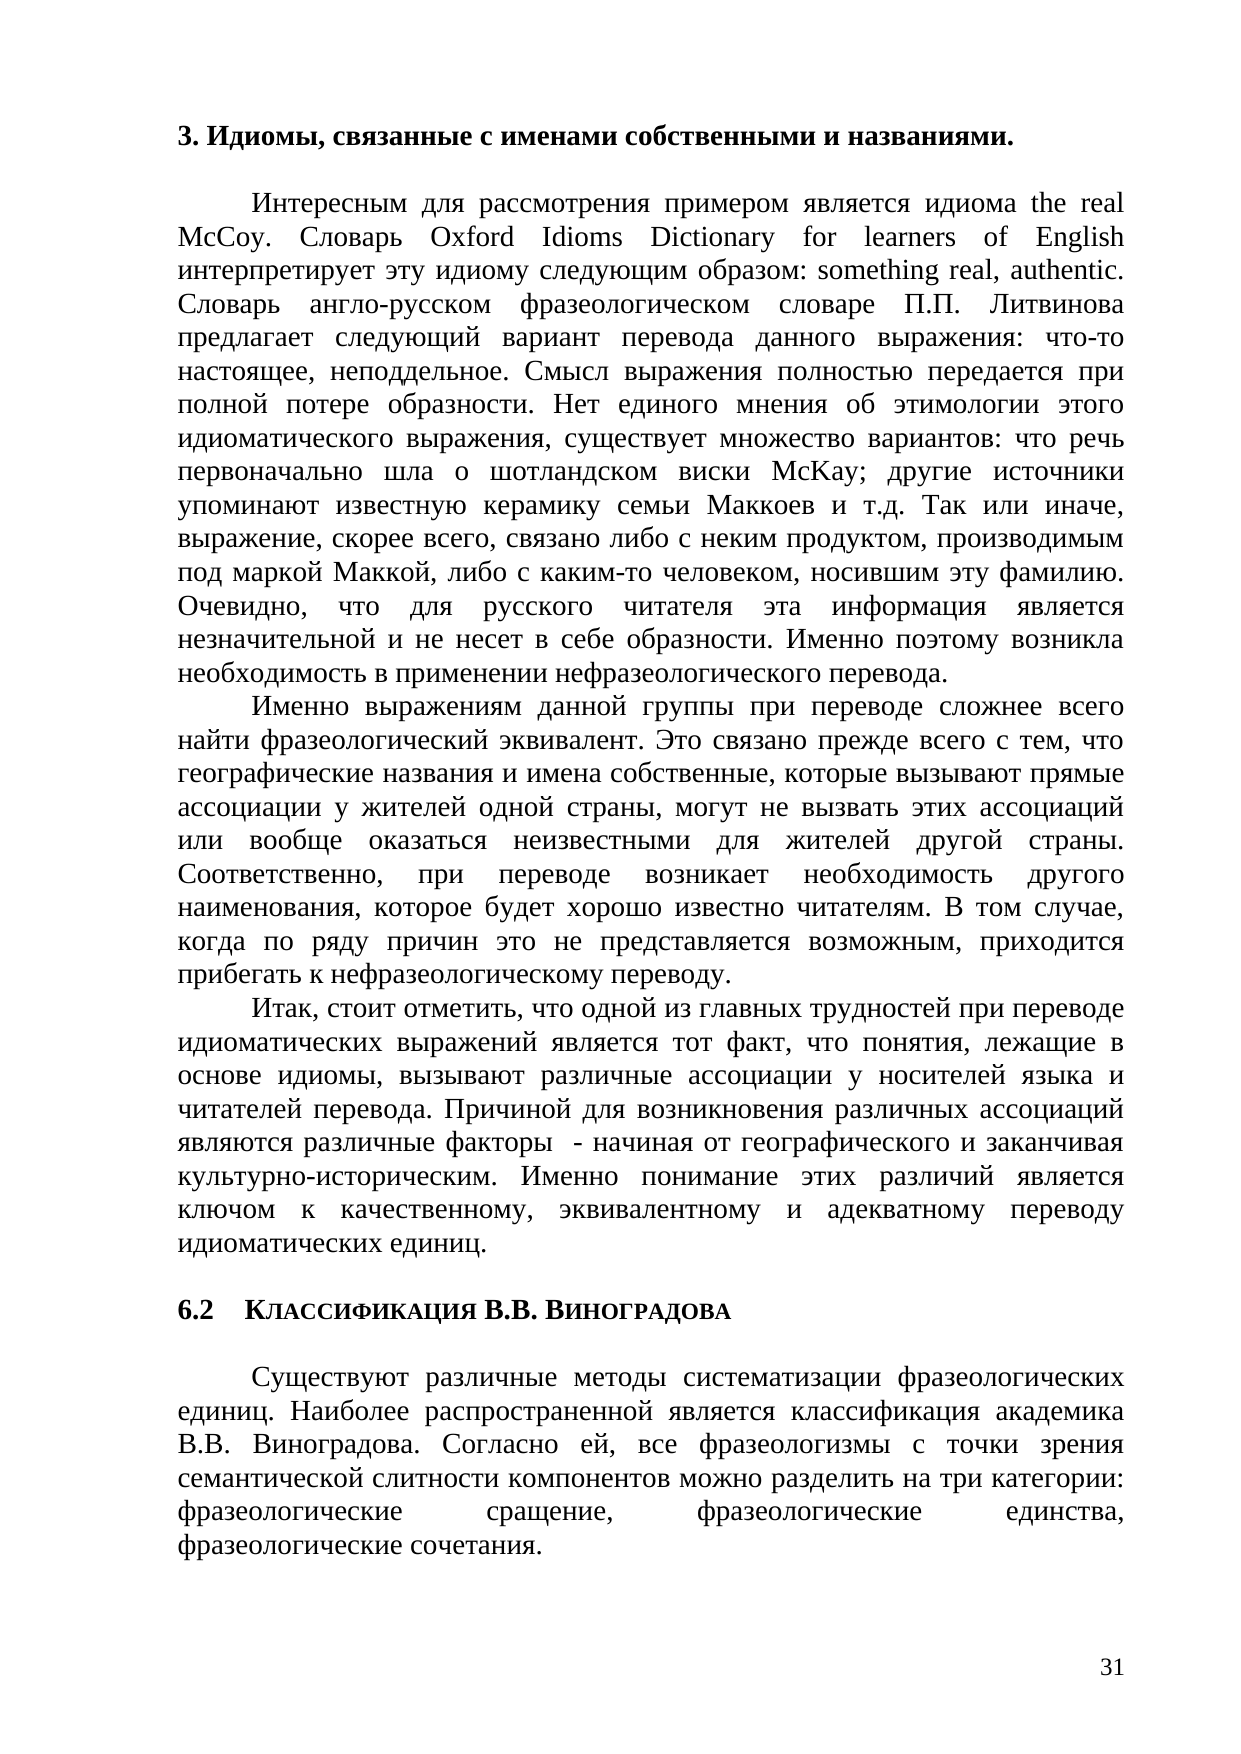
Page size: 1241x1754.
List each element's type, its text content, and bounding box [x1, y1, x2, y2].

text Итак, стоит отметить, что одной из главных трудностей при переводе идиоматических выражений является тот факт, что понятия, лежащие в основе идиомы, вызывают различные ассоциации у носителей языка и читателей перевода. Причиной для возникновения различных ассоциаций являются различные факторы - начиная от географического и заканчивая культурно-историческим. Именно понимание этих различий является ключом к качественному, эквивалентному и адекватному переводу идиоматических единиц. [177, 990, 1125, 1258]
text Именно выражениям данной группы при переводе сложнее всего найти фразеологический эквивалент. Это связано прежде всего с тем, что географические названия и имена собственные, которые вызывают прямые ассоциации у жителей одной страны, могут не вызвать этих ассоциаций или вообще оказаться неизвестными для жителей другой страны. Соответственно, при переводе возникает необходимость другого наименования, которое будет хорошо известно читателям. В том случае, когда по ряду причин это не представляется возможным, приходится прибегать к нефразеологическому переводу. [177, 688, 1125, 990]
list Классификация В.В. Виноградова [177, 1292, 1125, 1326]
text Существуют различные методы систематизации фразеологических единиц. Наиболее распространенной является классификация академика В.В. Виноградова. Согласно ей, все фразеологизмы с точки зрения семантической слитности компонентов можно разделить на три категории: фразеологические сращение, фразеологические единства, фразеологические сочетания. [177, 1359, 1125, 1560]
text Интересным для рассмотрения примером является идиома the real McCoy. Словарь Oxford Idioms Dictionary for learners of English интерпретирует эту идиому следующим образом: something real, authentic. Словарь англо-русском фразеологическом словаре П.П. Литвинова предлагает следующий вариант перевода данного выражения: что-то настоящее, неподдельное. Смысл выражения полностью передается при полной потере образности. Нет единого мнения об этимологии этого идиоматического выражения, существует множество вариантов: что речь первоначально шла о шотландском виски McKay; другие источники упоминают известную керамику семьи Маккоев и т.д. Так или иначе, выражение, скорее всего, связано либо с неким продуктом, производимым под маркой Маккой, либо с каким-то человеком, носившим эту фамилию. Очевидно, что для русского читателя эта информация является незначительной и не несет в себе образности. Именно поэтому возникла необходимость в применении нефразеологического перевода. [177, 185, 1125, 688]
text 3. Идиомы, связанные с именами собственными и названиями. [177, 118, 1125, 152]
